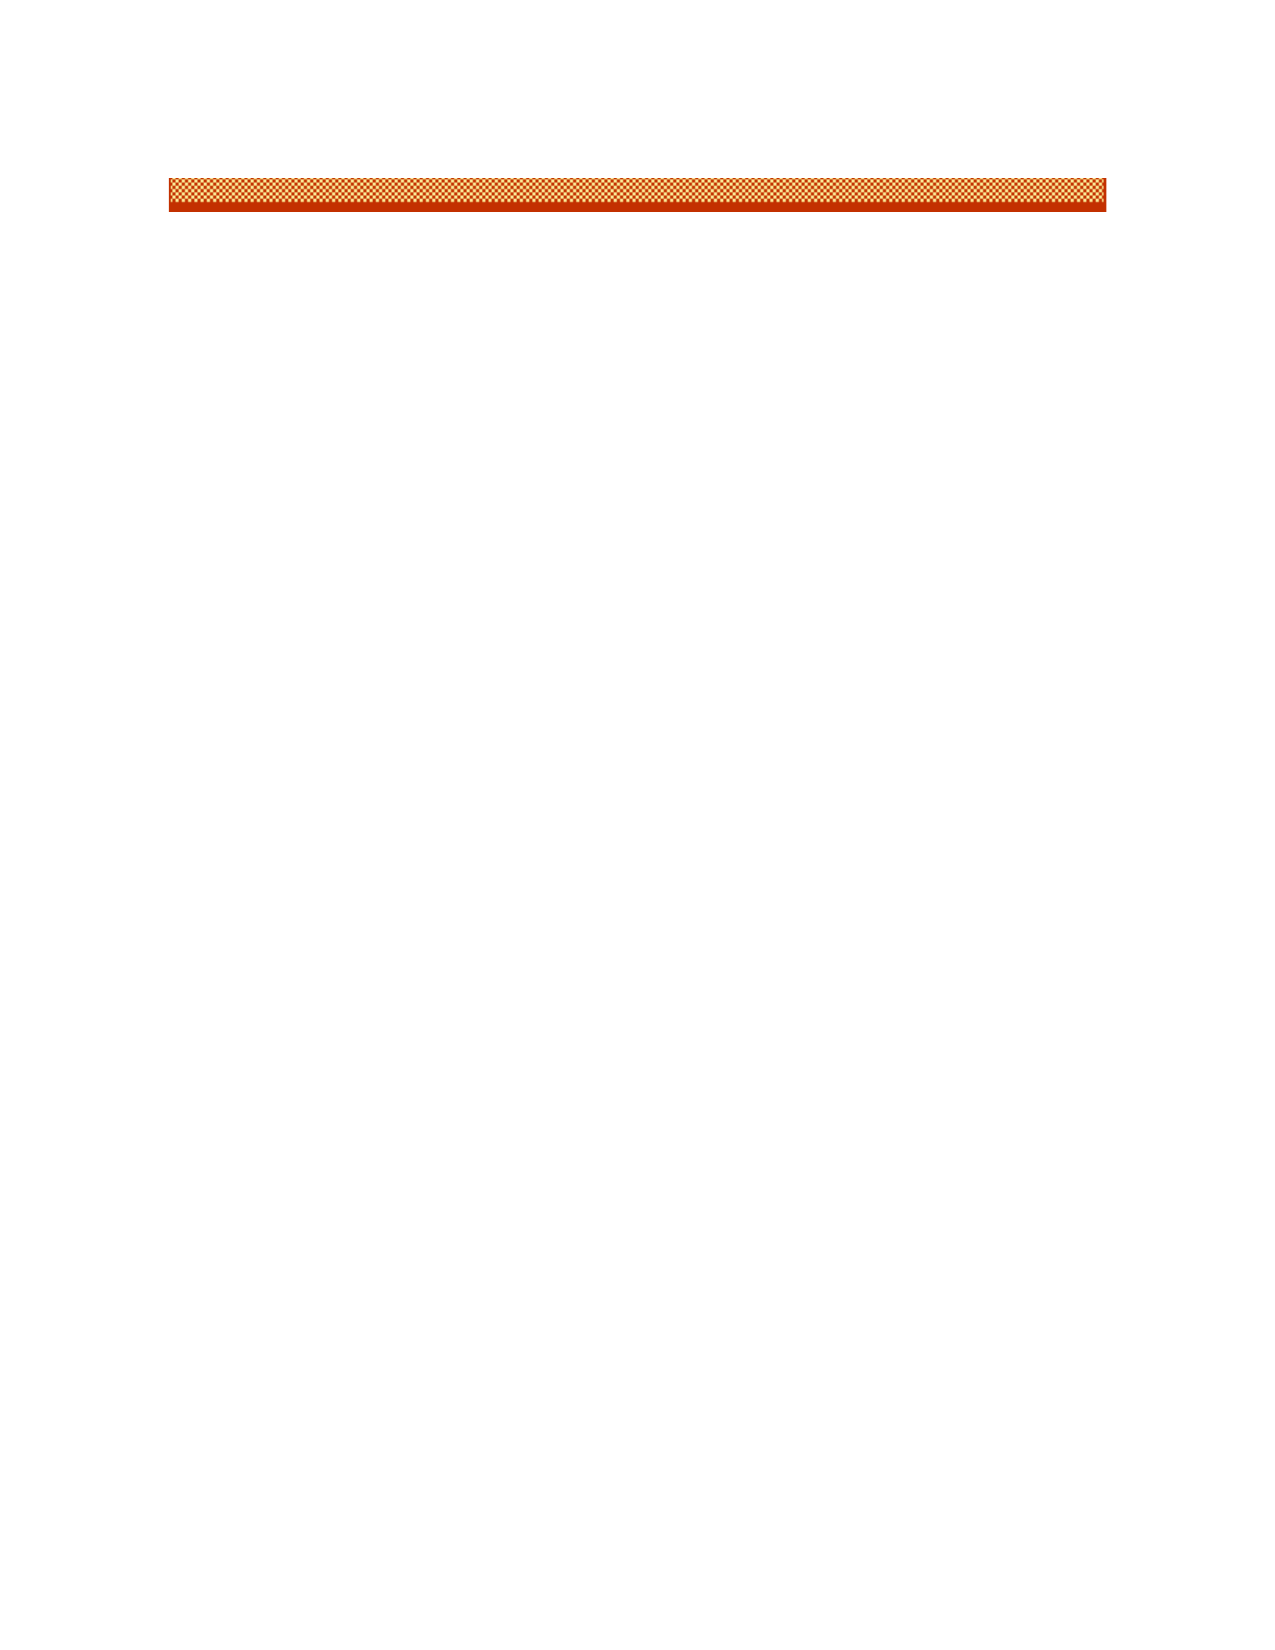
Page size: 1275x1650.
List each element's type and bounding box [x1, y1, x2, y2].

picture [168, 178, 1107, 212]
